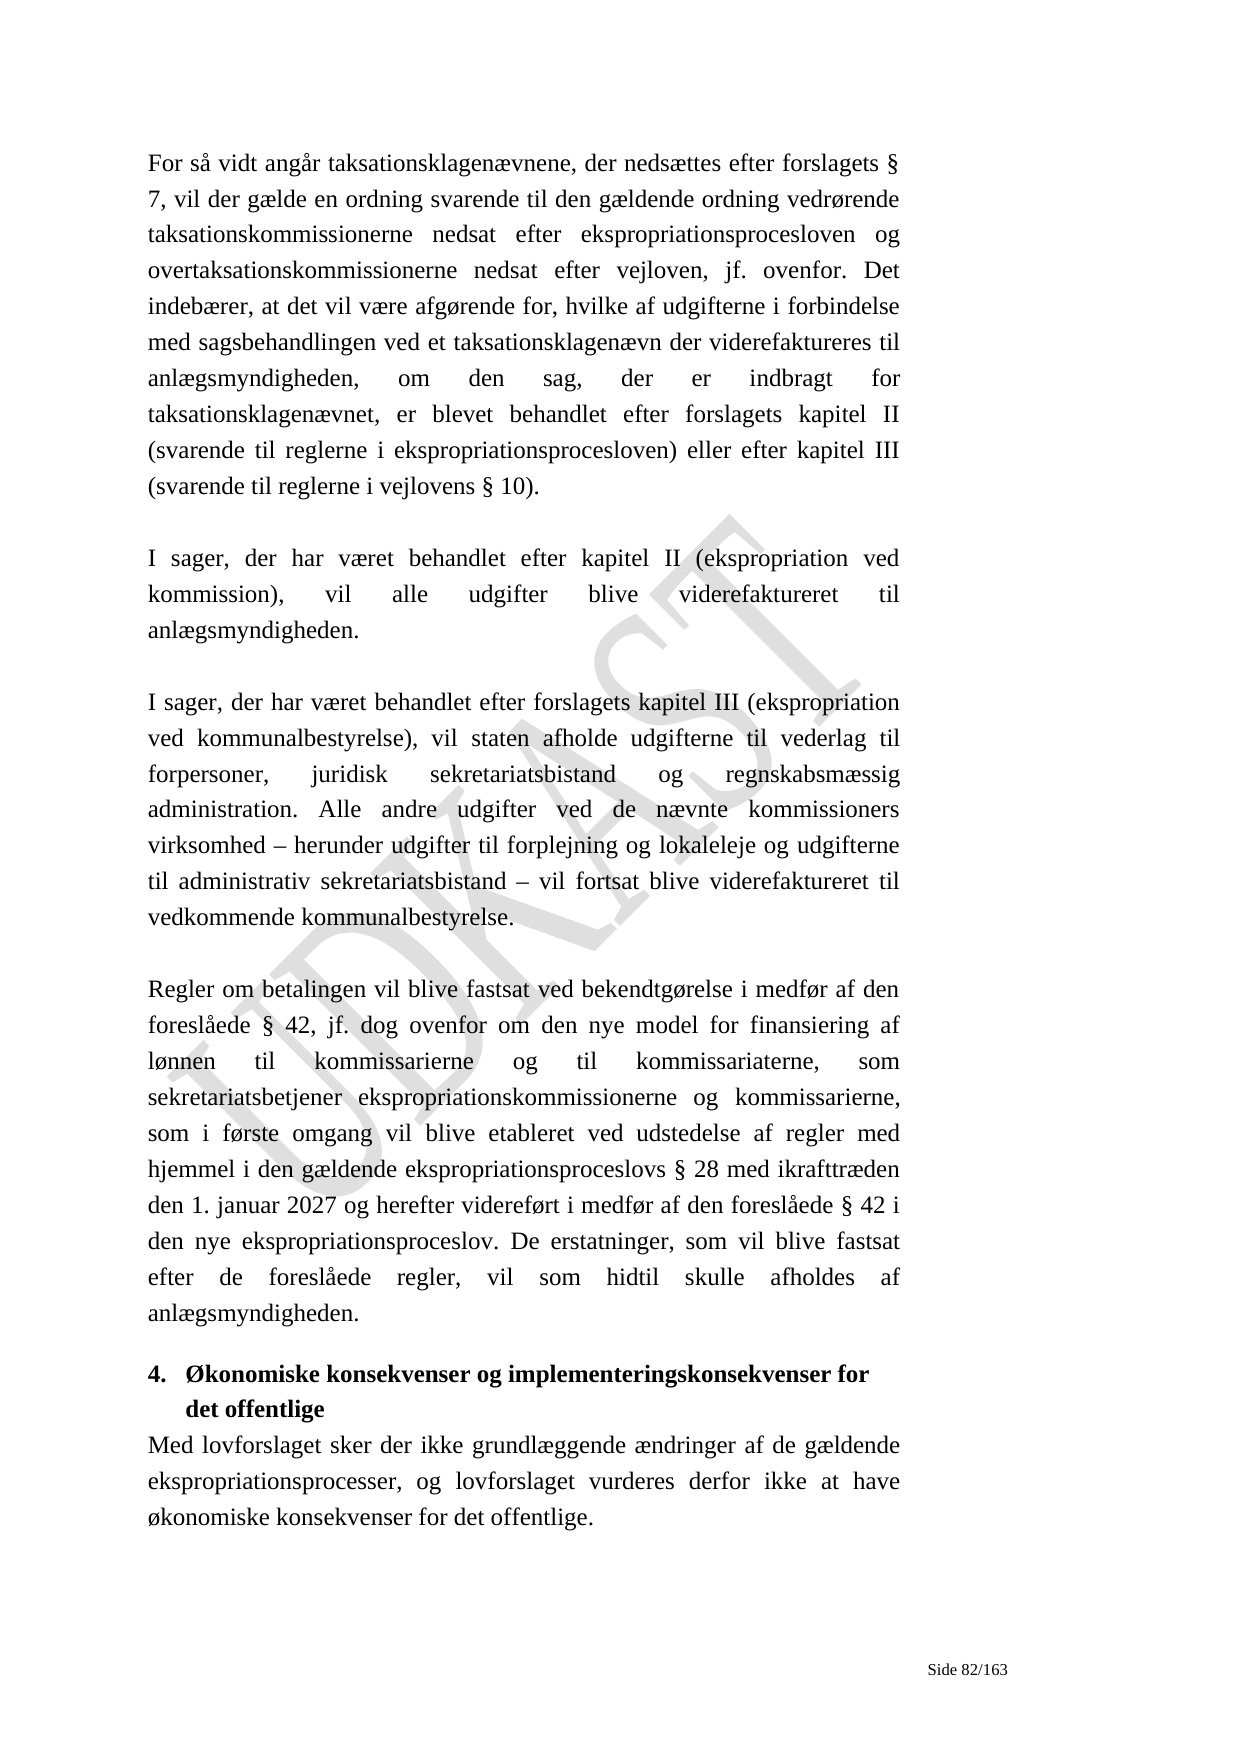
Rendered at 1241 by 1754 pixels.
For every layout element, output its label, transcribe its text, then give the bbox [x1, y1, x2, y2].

text For så vidt angår taksationsklagenævnene, der nedsættes efter forslagets § 7, vil der gælde en ordning svarende til den gældende ordning vedrørende taksationskommissionerne nedsat efter ekspropriationsprocesloven og overtaksationskommissionerne nedsat efter vejloven, jf. ovenfor. Det indebærer, at det vil være afgørende for, hvilke af udgifterne i forbindelse med sagsbehandlingen ved et taksationsklagenævn der viderefaktureres til anlægsmyndigheden, om den sag, der er indbragt for taksationsklagenævnet, er blevet behandlet efter forslagets kapitel II (svarende til reglerne i ekspropriationsprocesloven) eller efter kapitel III (svarende til reglerne i vejlovens § 10). [148, 148, 901, 500]
text Regler om betalingen vil blive fastsat ved bekendtgørelse i medfør af den foreslåede § 42, jf. dog ovenfor om den nye model for finansiering af lønnen til kommissarierne og til kommissariaterne, som sekretariatsbetjener ekspropriationskommissionerne og kommissarierne, som i første omgang vil blive etableret ved udstedelse af regler med hjemmel i den gældende ekspropriationsproceslovs § 28 med ikrafttræden den 1. januar 2027 og herefter videreført i medfør af den foreslåede § 42 i den nye ekspropriationsproceslov. De erstatninger, som vil blive fastsat efter de foreslåede regler, vil som hidtil skulle afholdes af anlægsmyndigheden. [148, 974, 901, 1326]
text I sager, der har været behandlet efter forslagets kapitel III (ekspropriation ved kommunalbestyrelse), vil staten afholde udgifterne til vederlag til forpersoner, juridisk sekretariatsbistand og regnskabsmæssig administration. Alle andre udgifter ved de nævnte kommissioners virksomhed – herunder udgifter til forplejning og lokaleleje og udgifterne til administrativ sekretariatsbistand – vil fortsat blive viderefaktureret til vedkommende kommunalbestyrelse. [148, 687, 901, 931]
subtitle Økonomiske konsekvenser og implementeringskonsekvenser for det offentlige [148, 1359, 901, 1423]
text Med lovforslaget sker der ikke grundlæggende ændringer af de gældende ekspropriationsprocesser, og lovforslaget vurderes derfor ikke at have økonomiske konsekvenser for det offentlige. [148, 1431, 901, 1531]
text I sager, der har været behandlet efter kapitel II (ekspropriation ved kommission), vil alle udgifter blive viderefaktureret til anlægsmyndigheden. [148, 543, 901, 644]
